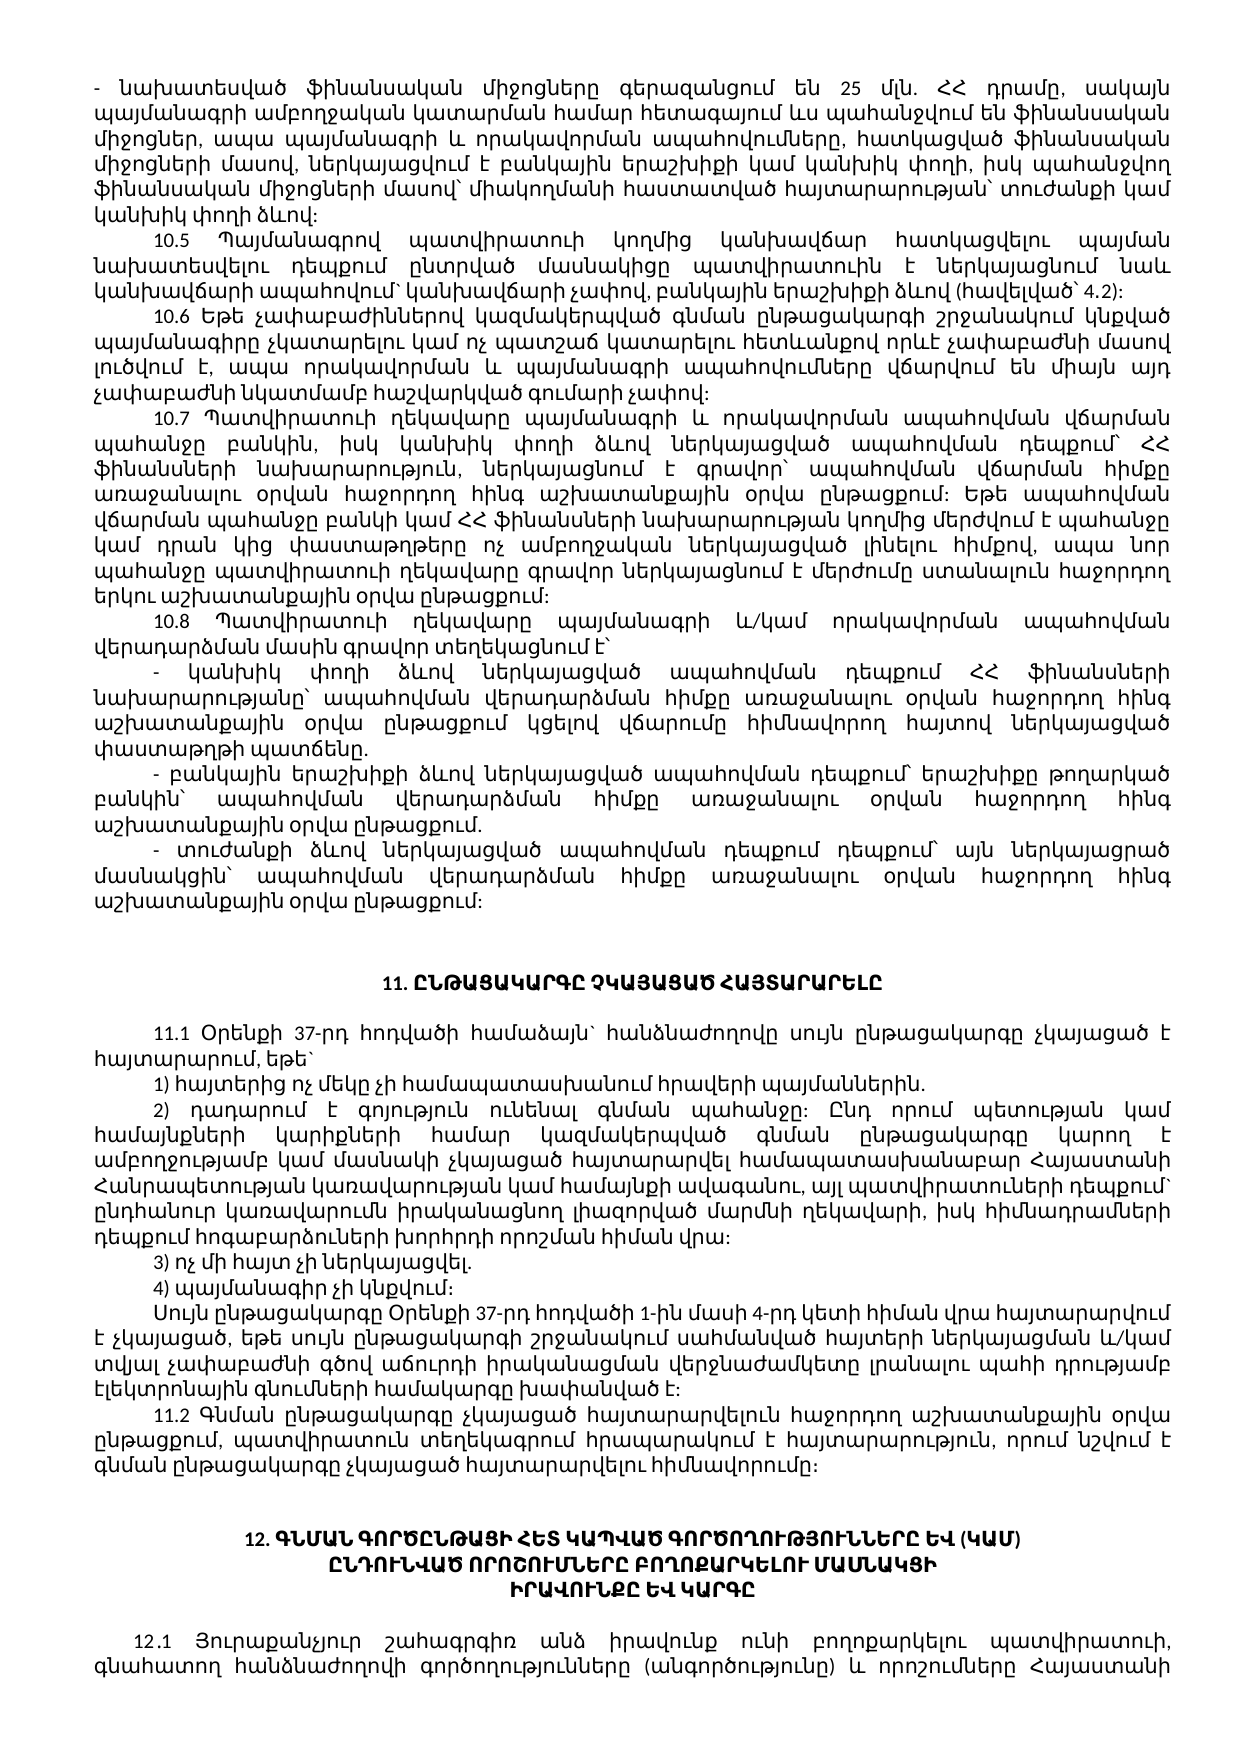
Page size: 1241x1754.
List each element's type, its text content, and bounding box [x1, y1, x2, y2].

text 10.5 Պայմանագրով պատվիրատուի կողմից կանխավճար հատկացվելու պայման նախատեսվելու դեպքում ընտրված մասնակիցը պատվիրատուին է ներկայացնում նաև կանխավճարի ապահովում` կանխավճարի չափով, բանկային երաշխիքի ձևով (հավելված՝ 4․2): [94, 227, 1171, 304]
text 10.8 Պատվիրատուի ղեկավարը պայմանագրի և/կամ որակավորման ապահովման վերադարձման մասին գրավոր տեղեկացնում է՝ [94, 609, 1171, 659]
text - կանխիկ փողի ձևով ներկայացված ապահովման դեպքում ՀՀ ֆինանսների նախարարությանը՝ ապահովման վերադարձման հիմքը առաջանալու օրվան հաջորդող հինգ աշխատանքային օրվա ընթացքում կցելով վճարումը հիմնավորող հայտով ներկայացված փաստաթղթի պատճենը. [94, 659, 1171, 761]
text - բանկային երաշխիքի ձևով ներկայացված ապահովման դեպքում՝ երաշխիքը թողարկած բանկին՝ ապահովման վերադարձման հիմքը առաջանալու օրվան հաջորդող հինգ աշխատանքային օրվա ընթացքում. [94, 761, 1171, 837]
text Սույն ընթացակարգը Օրենքի 37-րդ հոդվածի 1-ին մասի 4-րդ կետի հիման վրա հայտարարվում է չկայացած, եթե սույն ընթացակարգի շրջանակում սահմանված հայտերի ներկայացման և/կամ տվյալ չափաբաժնի գծով աճուրդի իրականացման վերջնաժամկետը լրանալու պահի դրությամբ էլեկտրոնային գնումների համակարգը խափանված է: [94, 1300, 1171, 1402]
text - տուժանքի ձևով ներկայացված ապահովման դեպքում դեպքում՝ այն ներկայացրած մասնակցին՝ ապահովման վերադարձման հիմքը առաջանալու օրվան հաջորդող հինգ աշխատանքային օրվա ընթացքում: [94, 837, 1171, 914]
text 10.7 Պատվիրատուի ղեկավարը պայմանագրի և որակավորման ապահովման վճարման պահանջը բանկին, իսկ կանխիկ փողի ձևով ներկայացված ապահովման դեպքում՝ ՀՀ ֆինանսների նախարարություն, ներկայացնում է գրավոր՝ ապահովման վճարման հիմքը առաջանալու օրվան հաջորդող հինգ աշխատանքային օրվա ընթացքում: Եթե ապահովման վճարման պահանջը բանկի կամ ՀՀ ֆինանսների նախարարության կողմից մերժվում է պահանջը կամ դրան կից փաստաթղթերը ոչ ամբողջական ներկայացված լինելու հիմքով, ապա նոր պահանջը պատվիրատուի ղեկավարը գրավոր ներկայացնում է մերժումը ստանալուն հաջորդող երկու աշխատանքային օրվա ընթացքում: [94, 405, 1171, 609]
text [94, 1628, 1171, 1679]
text 11.2 Գնման ընթացակարգը չկայացած հայտարարվելուն հաջորդող աշխատանքային օրվա ընթացքում, պատվիրատուն տեղեկագրում հրապարակում է հայտարարություն, որում նշվում է գնման ընթացակարգը չկայացած հայտարարվելու հիմնավորումը։ [94, 1402, 1171, 1478]
text ԻՐԱՎՈՒՆՔԸ ԵՎ ԿԱՐԳԸ [94, 1577, 1171, 1603]
text 10.6 Եթե չափաբաժիններով կազմակերպված գնման ընթացակարգի շրջանակում կնքված պայմանագիրը չկատարելու կամ ոչ պատշաճ կատարելու հետևանքով որևէ չափաբաժնի մասով լուծվում է, ապա որակավորման և պայմանագրի ապահովումները վճարվում են միայն այդ չափաբաժնի նկատմամբ հաշվարկված գումարի չափով: [94, 304, 1171, 405]
text 4) պայմանագիր չի կնքվում։ [94, 1275, 1171, 1300]
text - նախատեսված ֆինանսական միջոցները գերազանցում են 25 մլն. ՀՀ դրամը, սակայն պայմանագրի ամբողջական կատարման համար հետագայում ևս պահանջվում են ֆինանսական միջոցներ, ապա պայմանագրի և որակավորման ապահովումները, հատկացված ֆինանսական միջոցների մասով, ներկայացվում է բանկային երաշխիքի կամ կանխիկ փողի, իսկ պահանջվող ֆինանսական միջոցների մասով՝ միակողմանի հաստատված հայտարարության՝ տուժանքի կամ կանխիկ փողի ձևով: [94, 75, 1171, 227]
text 2) դադարում է գոյություն ունենալ գնման պահանջը: Ընդ որում պետության կամ համայնքների կարիքների համար կազմակերպված գնման ընթացակարգը կարող է ամբողջությամբ կամ մասնակի չկայացած հայտարարվել համապատասխանաբար Հայաստանի Հանրապետության կառավարության կամ համայնքի ավագանու, այլ պատվիրատուների դեպքում` ընդհանուր կառավարումն իրականացնող լիազորված մարմնի ղեկավարի, իսկ հիմնադրամների դեպքում հոգաբարձուների խորհրդի որոշման հիման վրա: [94, 1097, 1171, 1249]
text ԸՆԴՈՒՆՎԱԾ ՈՐՈՇՈՒՄՆԵՐԸ ԲՈՂՈՔԱՐԿԵԼՈՒ ՄԱՍՆԱԿՑԻ [94, 1552, 1171, 1577]
text 1) հայտերից ոչ մեկը չի համապատասխանում հրավերի պայմաններին. [94, 1071, 1171, 1097]
text 11. ԸՆԹԱՑԱԿԱՐԳԸ ՉԿԱՅԱՑԱԾ ՀԱՅՏԱՐԱՐԵԼԸ [94, 970, 1171, 995]
text 3) ոչ մի հայտ չի ներկայացվել. [94, 1249, 1171, 1275]
text 11.1 Օրենքի 37-րդ հոդվածի համաձայն` հանձնաժողովը սույն ընթացակարգը չկայացած է հայտարարում, եթե` [94, 1021, 1171, 1071]
text 12. ԳՆՄԱՆ ԳՈՐԾԸՆԹԱՑԻ ՀԵՏ ԿԱՊՎԱԾ ԳՈՐԾՈՂՈՒԹՅՈՒՆՆԵՐԸ ԵՎ (ԿԱՄ) [94, 1526, 1171, 1552]
